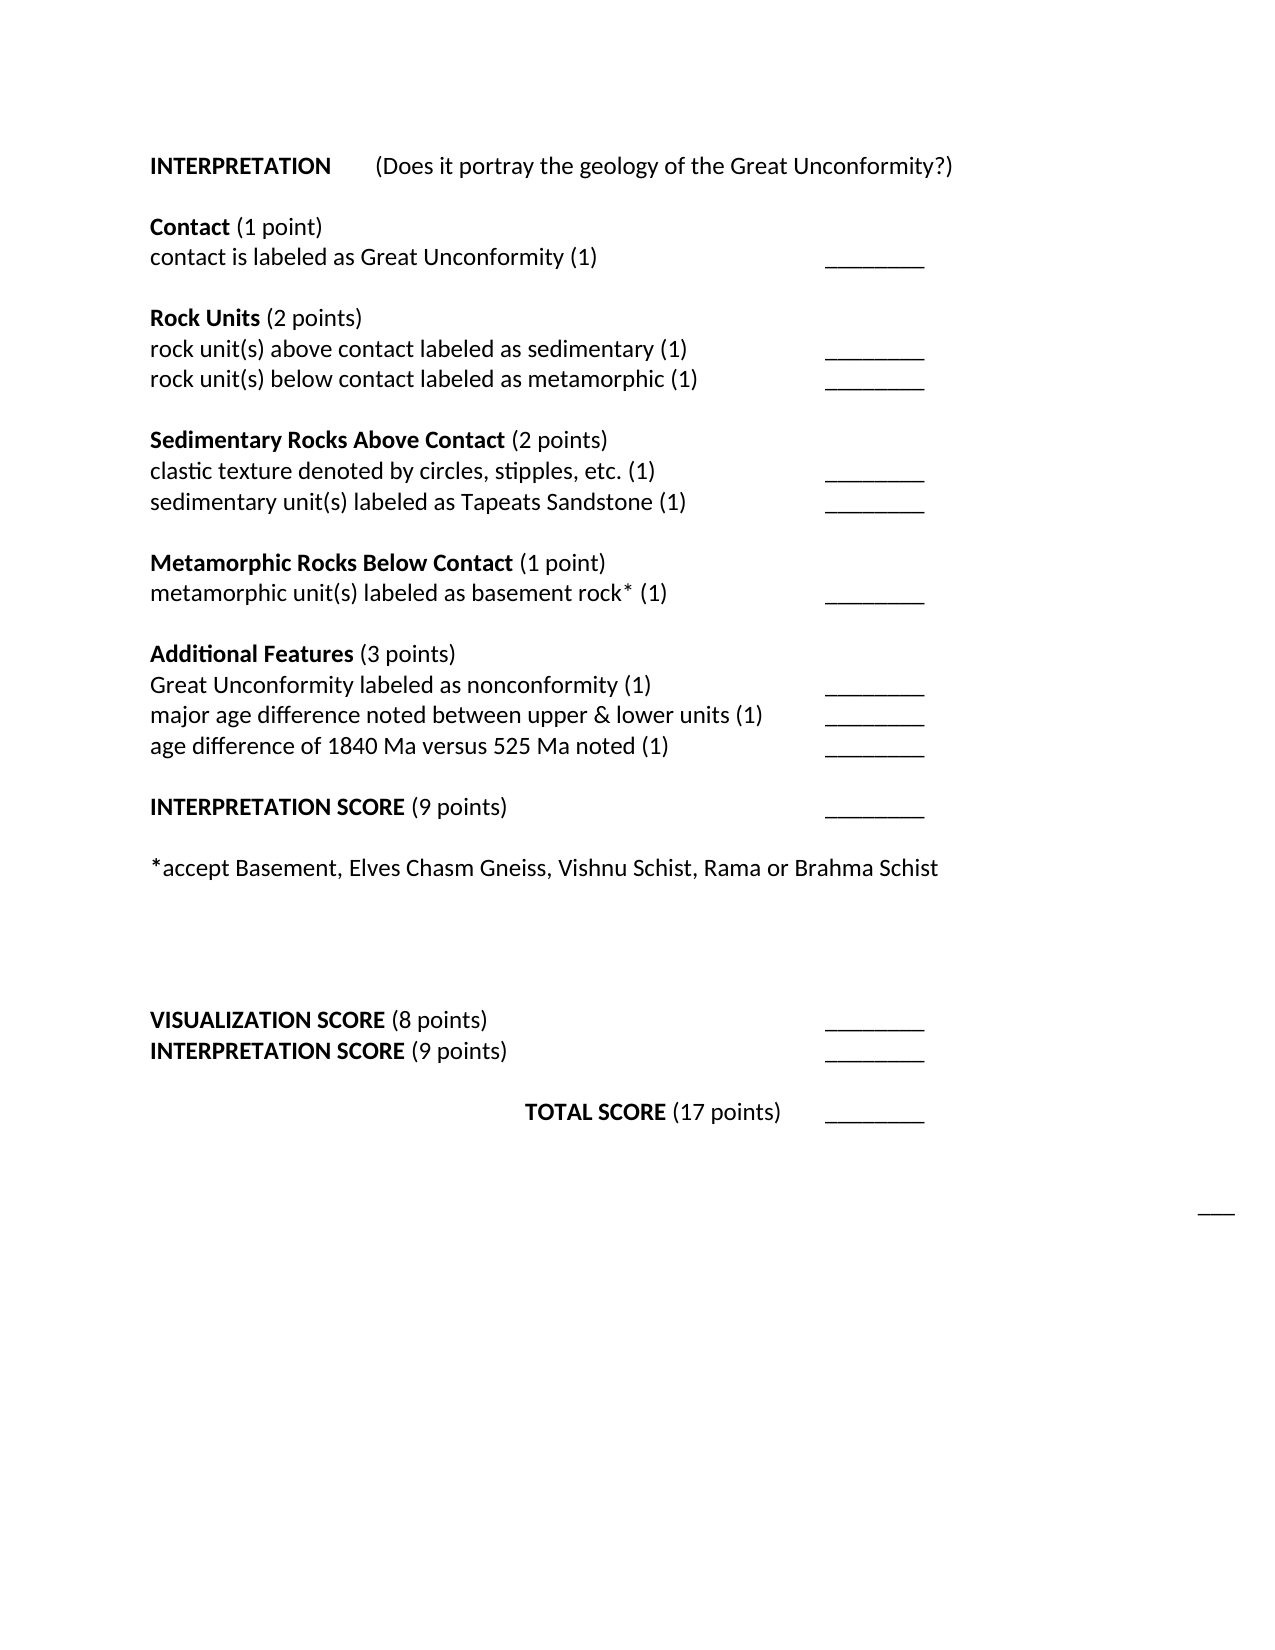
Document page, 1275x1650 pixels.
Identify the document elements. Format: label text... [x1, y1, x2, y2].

text Additional Features (3 points) Great Unconformity labeled as nonconformity (1) ________ major age difference noted between upper & lower units (1) ________ age difference of 1840 Ma versus 525 Ma noted (1) ________ [150, 638, 1125, 760]
text INTERPRETATION SCORE (9 points) ________ [150, 1035, 1125, 1066]
text rock unit(s) below contact labeled as metamorphic (1) ________ [150, 364, 1125, 425]
text INTERPRETATION SCORE (9 points) ________ [150, 791, 1125, 821]
text sedimentary unit(s) labeled as Tapeats Sandstone (1) ________ [150, 486, 1125, 516]
text VISUALIZATION SCORE (8 points) ________ [150, 1004, 1125, 1035]
text INTERPRETATION (Does it portray the geology of the Great Unconformity?) [150, 150, 1125, 181]
text ___ [1123, 1188, 1275, 1218]
text Contact (1 point) contact is labeled as Great Unconformity (1) ________ [150, 211, 1125, 303]
text metamorphic unit(s) labeled as basement rock* (1) ________ [150, 577, 1125, 608]
text Rock Units (2 points) rock unit(s) above contact labeled as sedimentary (1) ________ [150, 303, 1125, 364]
text TOTAL SCORE (17 points) ________ [450, 1096, 1125, 1127]
text Sedimentary Rocks Above Contact (2 points) clastic texture denoted by circles, stipples, etc. (1) ________ [150, 425, 1125, 486]
text *accept Basement, Elves Chasm Gneiss, Vishnu Schist, Rama or Brahma Schist [150, 852, 1125, 913]
text Metamorphic Rocks Below Contact (1 point) [150, 547, 1125, 577]
